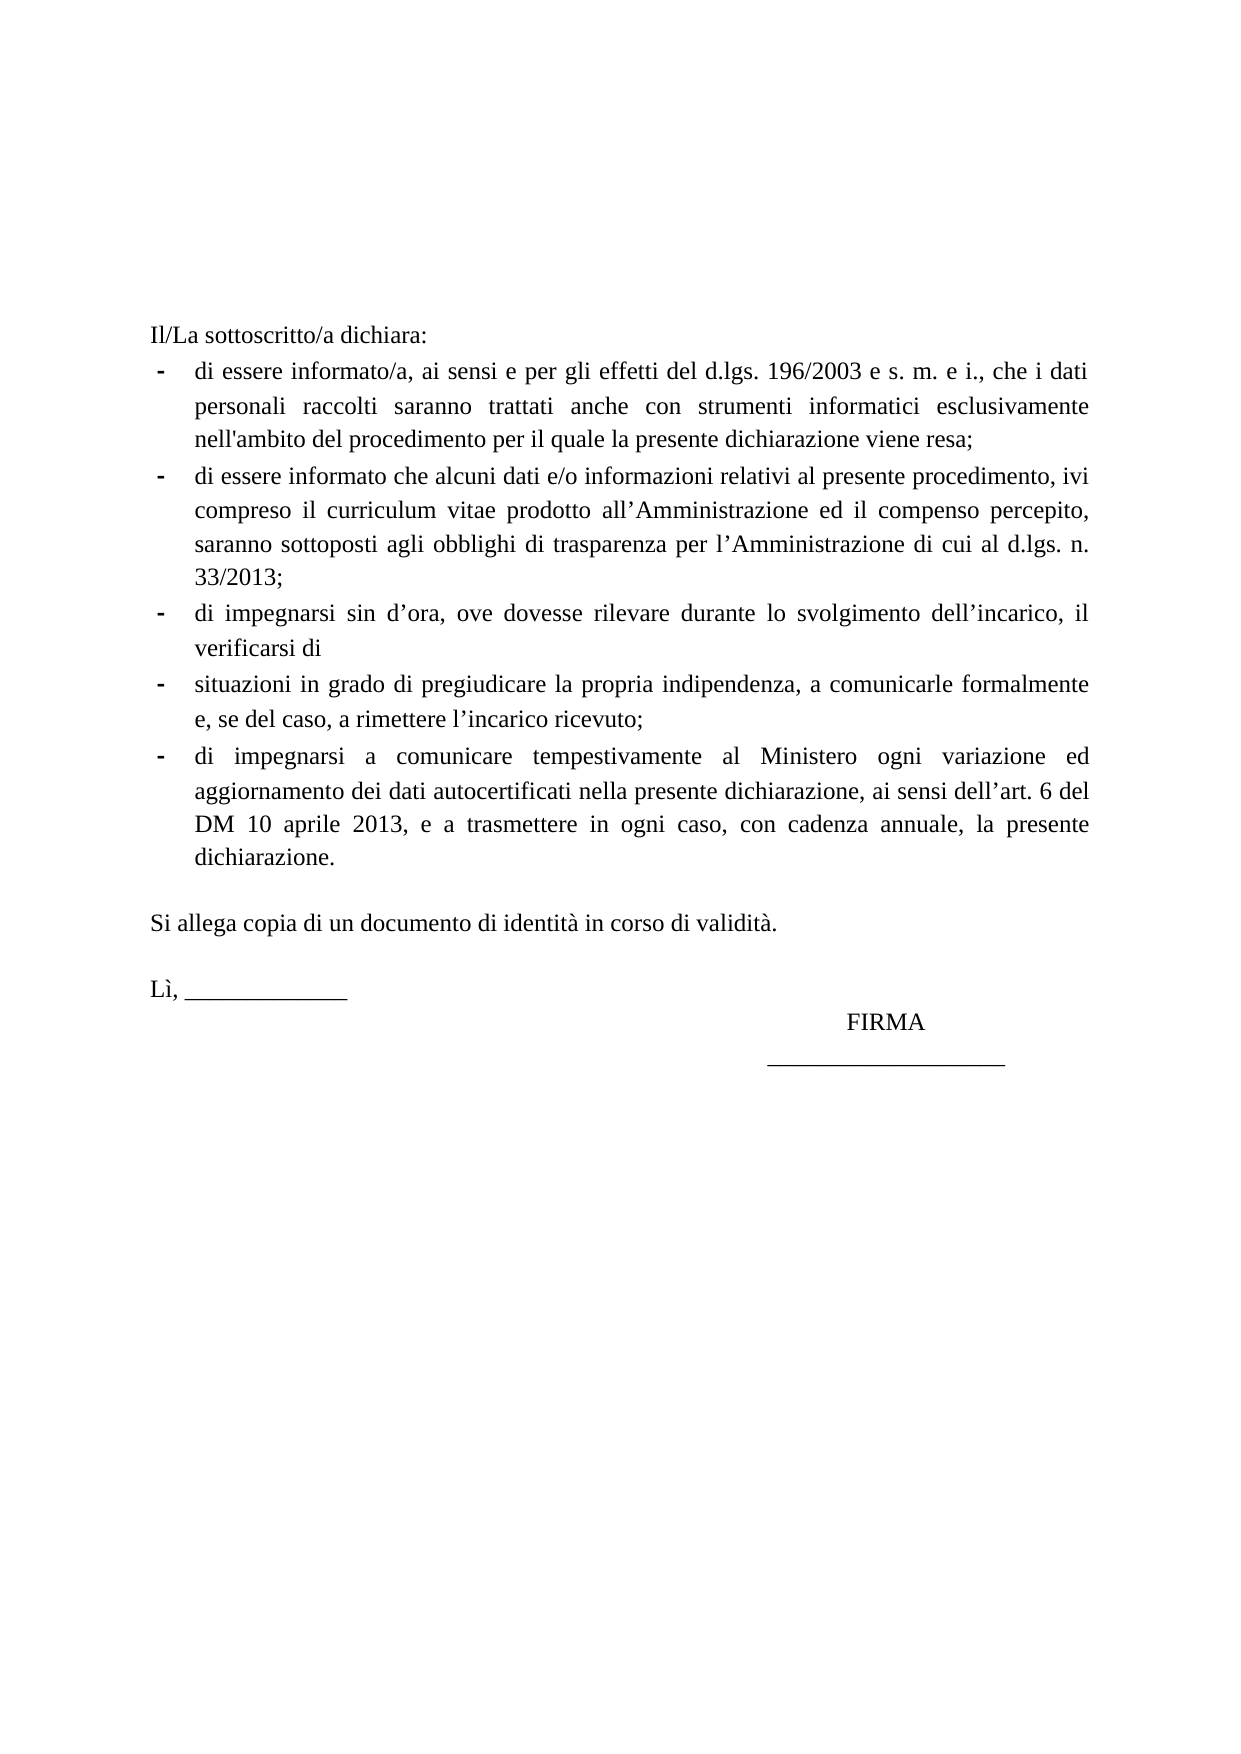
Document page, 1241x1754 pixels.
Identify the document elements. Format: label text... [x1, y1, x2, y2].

text Lì, _____________ [150, 974, 1090, 1003]
text Il/La sottoscritto/a dichiara: [150, 320, 1090, 349]
list di essere informato/a, ai sensi e per gli effetti del d.lgs. 196/2003 e s. m. e i., che i dati personali raccolti saranno trattati anche con strumenti informatici esclusivamente nell'ambito del procedimento per il quale la presente dichiarazione viene resa; [157, 353, 1090, 453]
list di impegnarsi a comunicare tempestivamente al Ministero ogni variazione ed aggiornamento dei dati autocertificati nella presente dichiarazione, ai sensi dell’art. 6 del DM 10 aprile 2013, e a trasmettere in ogni caso, con cadenza annuale, la presente dichiarazione. [157, 737, 1090, 871]
text Si allega copia di un documento di identità in corso di validità. [150, 908, 1090, 937]
list situazioni in grado di pregiudicare la propria indipendenza, a comunicarle formalmente e, se del caso, a rimettere l’incarico ricevuto; [157, 666, 1090, 733]
list di impegnarsi sin d’ora, ove dovesse rilevare durante lo svolgimento dell’incarico, il verificarsi di [157, 595, 1090, 662]
list di essere informato che alcuni dati e/o informazioni relativi al presente procedimento, ivi compreso il curriculum vitae prodotto all’Amministrazione ed il compenso percepito, saranno sottoposti agli obblighi di trasparenza per l’Amministrazione di cui al d.lgs. n. 33/2013; [157, 457, 1090, 590]
text FIRMA [682, 1007, 1090, 1036]
text ___________________ [682, 1040, 1090, 1069]
